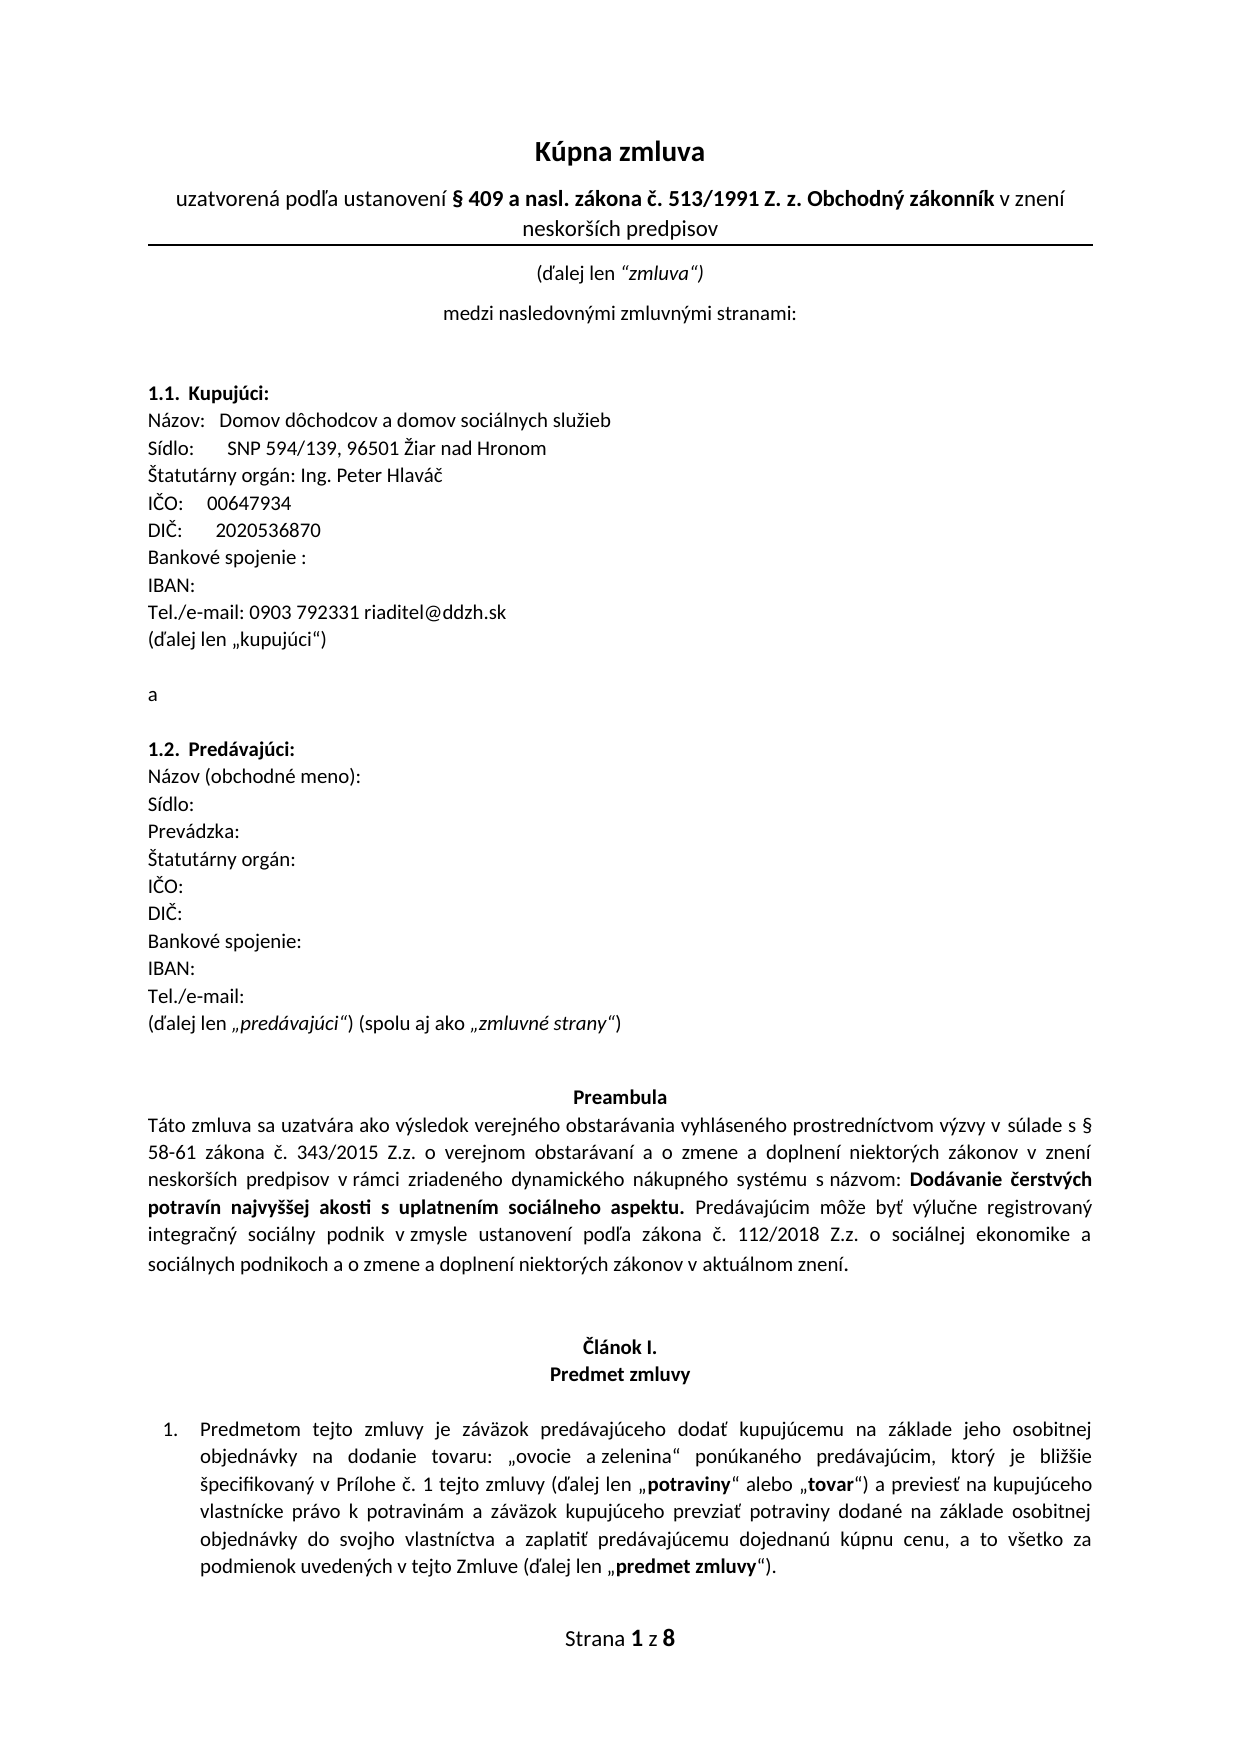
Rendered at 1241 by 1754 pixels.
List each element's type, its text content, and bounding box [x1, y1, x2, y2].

list Predávajúci: [148, 736, 1093, 762]
text Tel./e-mail: 0903 792331 riaditel@ddzh.sk [148, 599, 1093, 625]
text uzatvorená podľa ustanovení § 409 a nasl. zákona č. 513/1991 Z. z. Obchodný zákonník v znení neskorších predpisov [148, 184, 1093, 244]
text DIČ: 2020536870 [148, 517, 1093, 542]
text Kúpna zmluva [148, 133, 1093, 168]
text Táto zmluva sa uzatvára ako výsledok verejného obstarávania vyhláseného prostredníctvom výzvy v súlade s § 58-61 zákona č. 343/2015 Z.z. o verejnom obstarávaní a o zmene a doplnení niektorých zákonov v znení neskorších predpisov v rámci zriadeného dynamického nákupného systému s názvom: Dodávanie čerstvých potravín najvyššej akosti s uplatnením sociálneho aspektu. Predávajúcim môže byť výlučne registrovaný integračný sociálny podnik v zmysle ustanovení podľa zákona č. 112/2018 Z.z. o sociálnej ekonomike a sociálnych podnikoch a o zmene a doplnení niektorých zákonov v aktuálnom znení. [148, 1112, 1093, 1277]
list Predmet zmluvy [148, 1361, 1093, 1387]
text Sídlo: [148, 791, 1093, 816]
text Bankové spojenie : [148, 544, 1093, 570]
list Článok I. [148, 1334, 1093, 1359]
text DIČ: [148, 901, 1093, 926]
text (ďalej len “zmluva“) [148, 260, 1093, 286]
text IČO: 00647934 [148, 490, 1093, 515]
text IBAN: [148, 955, 1093, 981]
text Sídlo: SNP 594/139, 96501 Žiar nad Hronom [148, 435, 1093, 460]
text Bankové spojenie: [148, 928, 1093, 953]
text Prevádzka: [148, 818, 1093, 844]
text a [148, 681, 1093, 707]
text Preambula [148, 1084, 1093, 1110]
text Názov (obchodné meno): [148, 764, 1093, 789]
text Štatutárny orgán: Ing. Peter Hlaváč [148, 462, 1093, 488]
text IBAN: [148, 572, 1093, 597]
text IČO: [148, 873, 1093, 899]
list Kupujúci: [148, 380, 1093, 406]
text (ďalej len „predávajúci“) (spolu aj ako „zmluvné strany“) [148, 1010, 1093, 1036]
text Tel./e-mail: [148, 983, 1093, 1008]
text Názov: Domov dôchodcov a domov sociálnych služieb [148, 407, 1093, 433]
list Predmetom tejto zmluvy je záväzok predávajúceho dodať kupujúcemu na základe jeho osobitnej objednávky na dodanie tovaru: „ovocie a zelenina“ ponúkaného predávajúcim, ktorý je bližšie špecifikovaný v Prílohe č. 1 tejto zmluvy (ďalej len „potraviny“ alebo „tovar“) a previesť na kupujúceho vlastnícke právo k potravinám a záväzok kupujúceho prevziať potraviny dodané na základe osobitnej objednávky do svojho vlastníctva a zaplatiť predávajúcemu dojednanú kúpnu cenu, a to všetko za podmienok uvedených v tejto Zmluve (ďalej len „predmet zmluvy“). [162, 1416, 1093, 1579]
text Štatutárny orgán: [148, 846, 1093, 871]
text (ďalej len „kupujúci“) [148, 627, 1093, 652]
text medzi nasledovnými zmluvnými stranami: [148, 300, 1093, 326]
